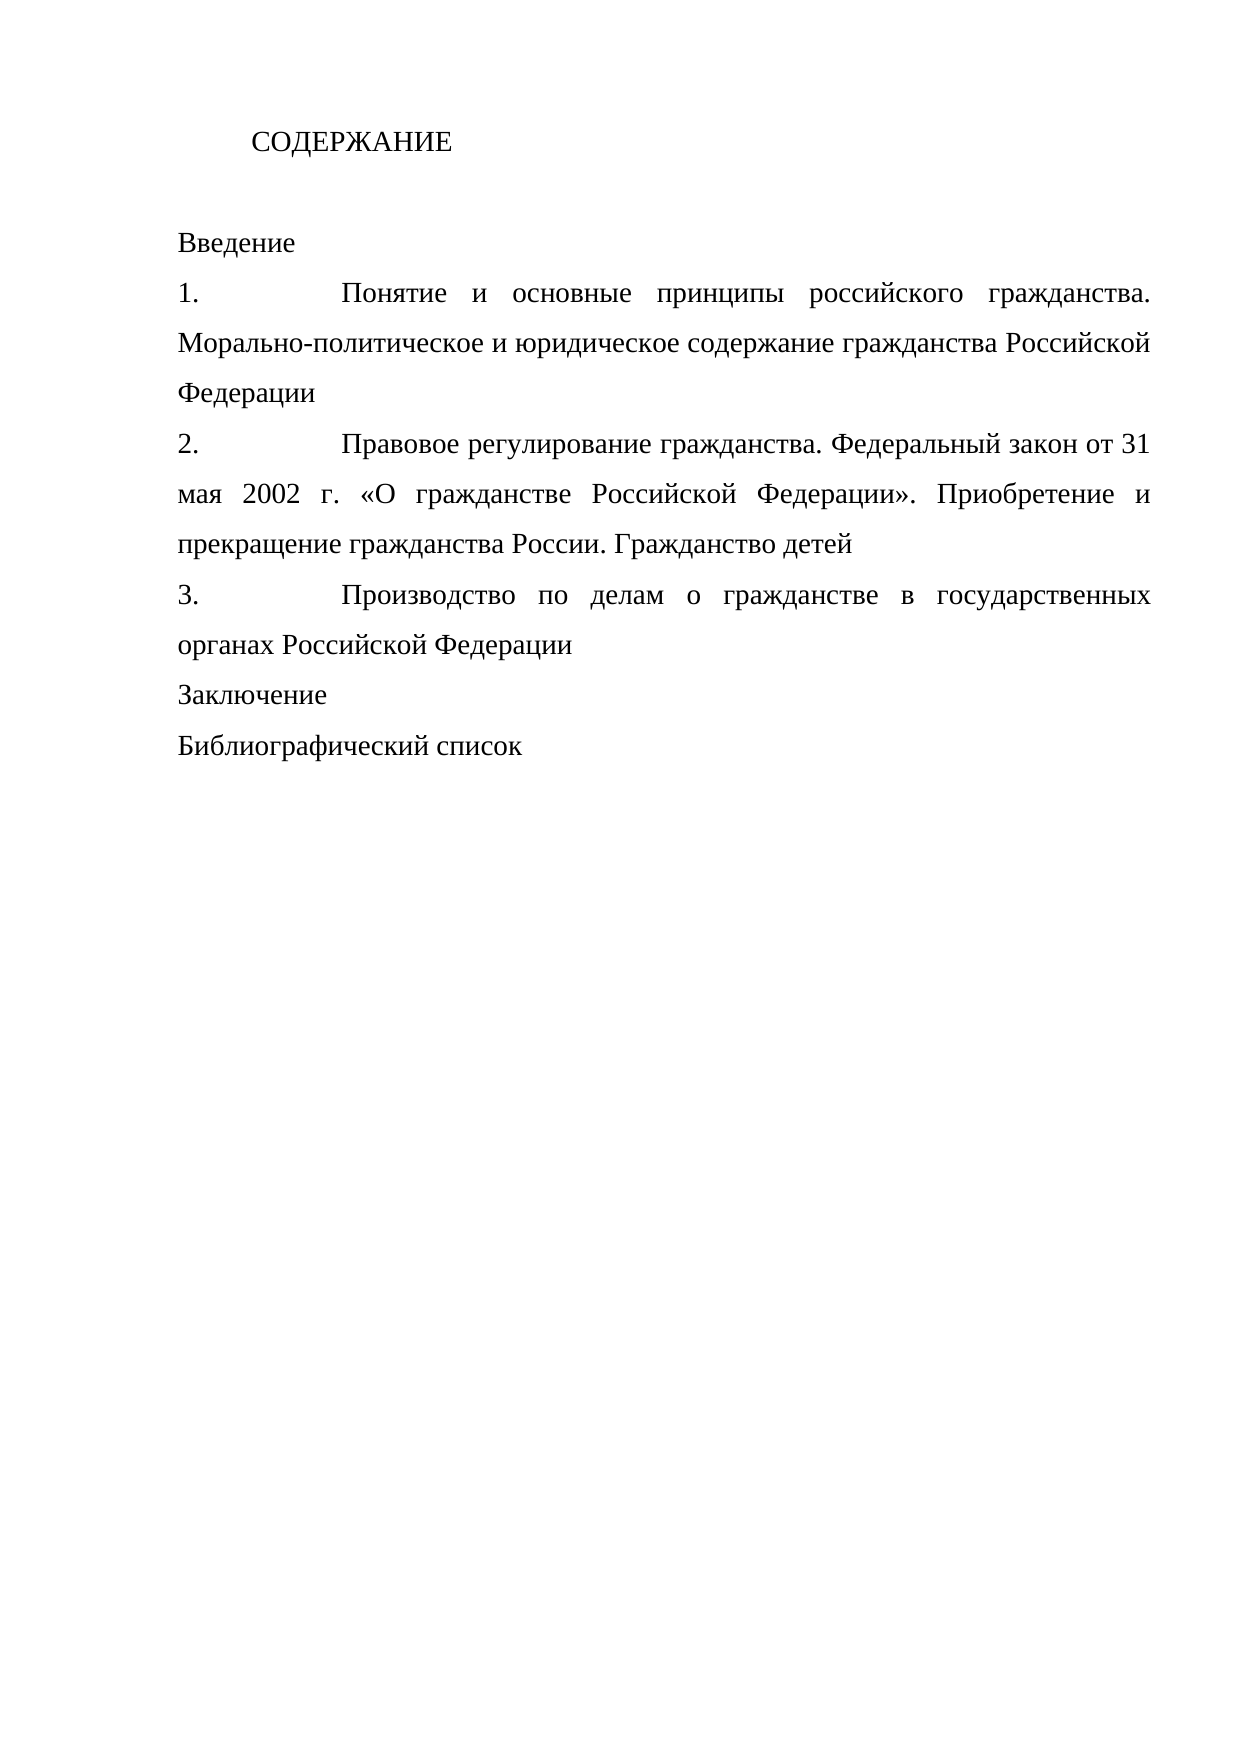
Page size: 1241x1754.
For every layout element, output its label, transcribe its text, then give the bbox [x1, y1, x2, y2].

text Заключение [177, 677, 1152, 711]
list Производство по делам о гражданстве в государственных органах Российской Федерации [177, 577, 1152, 661]
text Библиографический список [177, 728, 1152, 761]
list Правовое регулирование гражданства. Федеральный закон от 31 мая . «О гражданстве Российской Федерации». Приобретение и прекращение гражданства России. Гражданство детей [177, 426, 1152, 560]
list Понятие и основные принципы российского гражданства. Морально-политическое и юридическое содержание гражданства Российской Федерации [177, 275, 1152, 409]
text Введение [177, 225, 1152, 258]
text СОДЕРЖАНИЕ [177, 124, 1152, 158]
